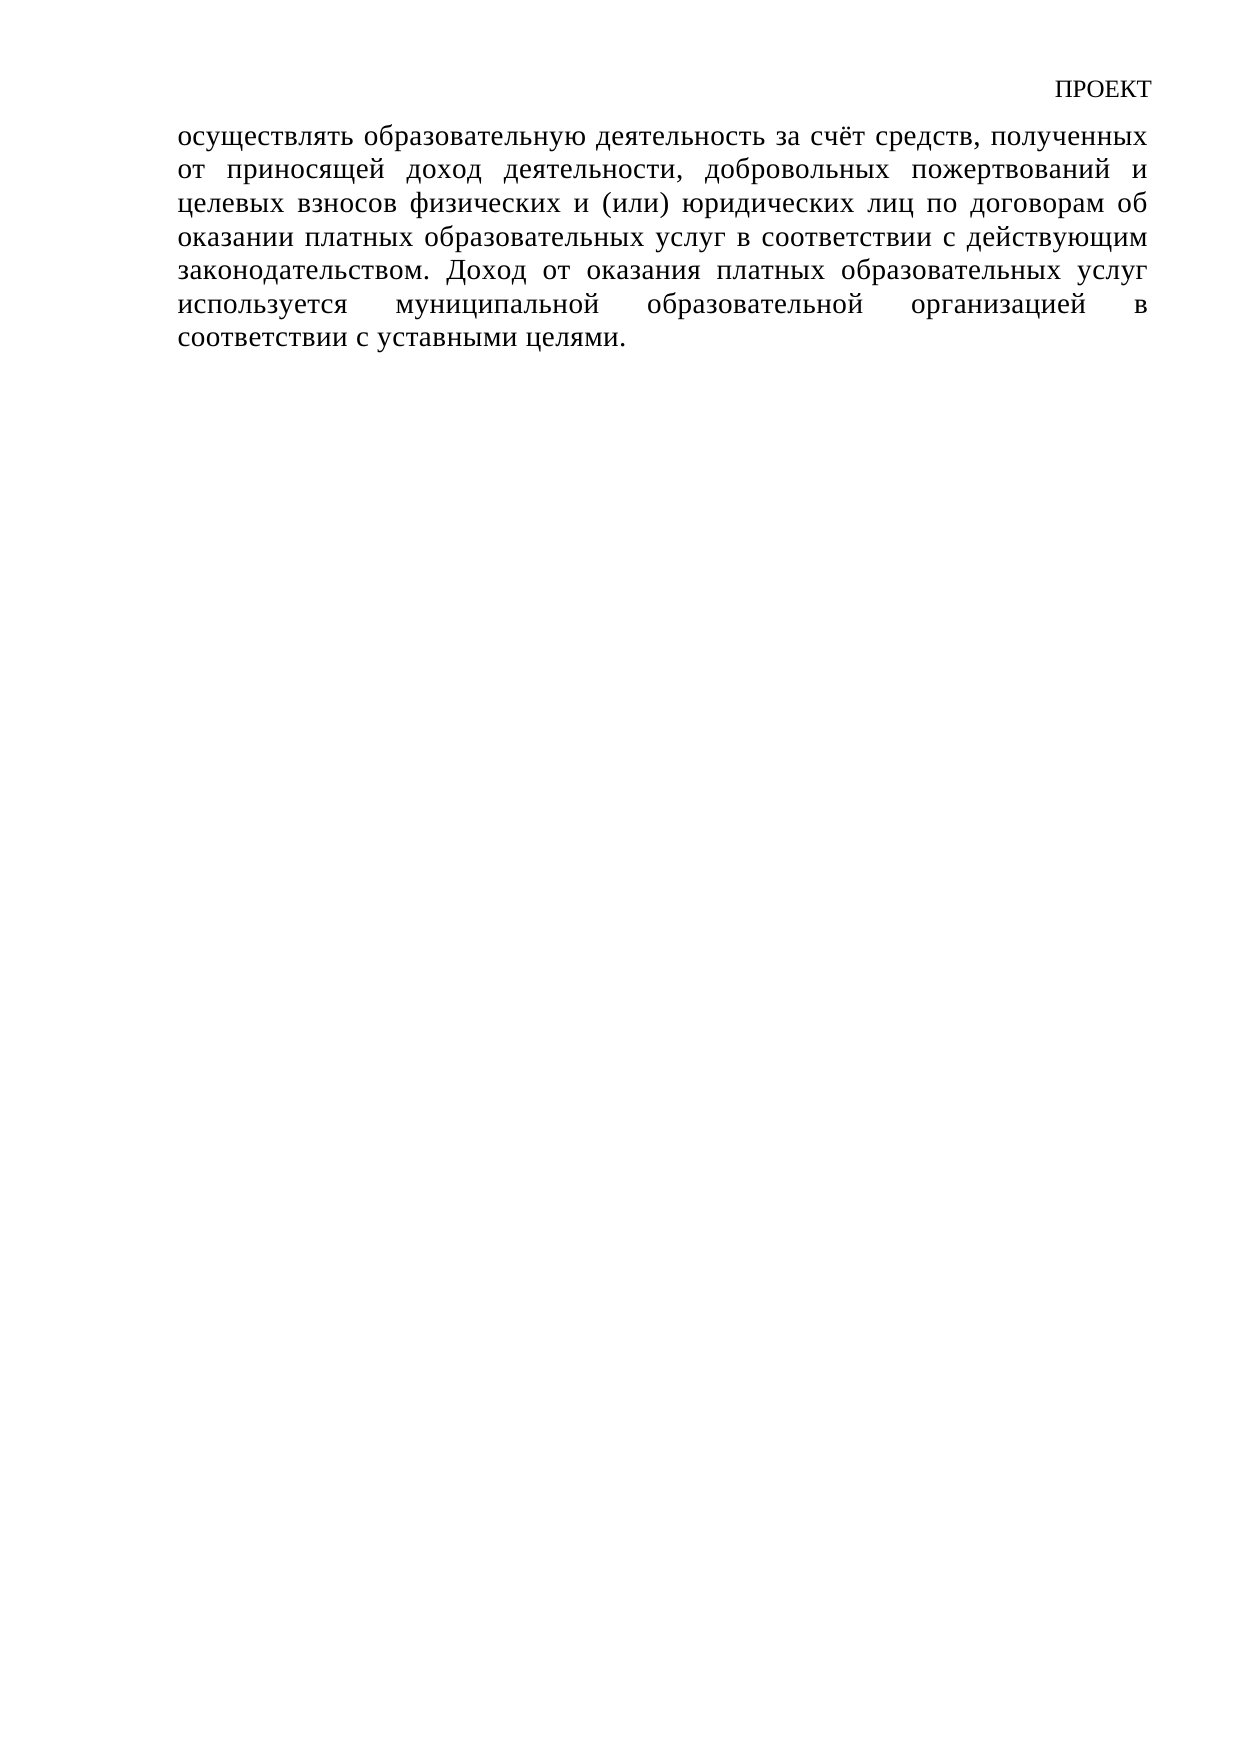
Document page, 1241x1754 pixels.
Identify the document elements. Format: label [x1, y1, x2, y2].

text [177, 118, 1149, 353]
